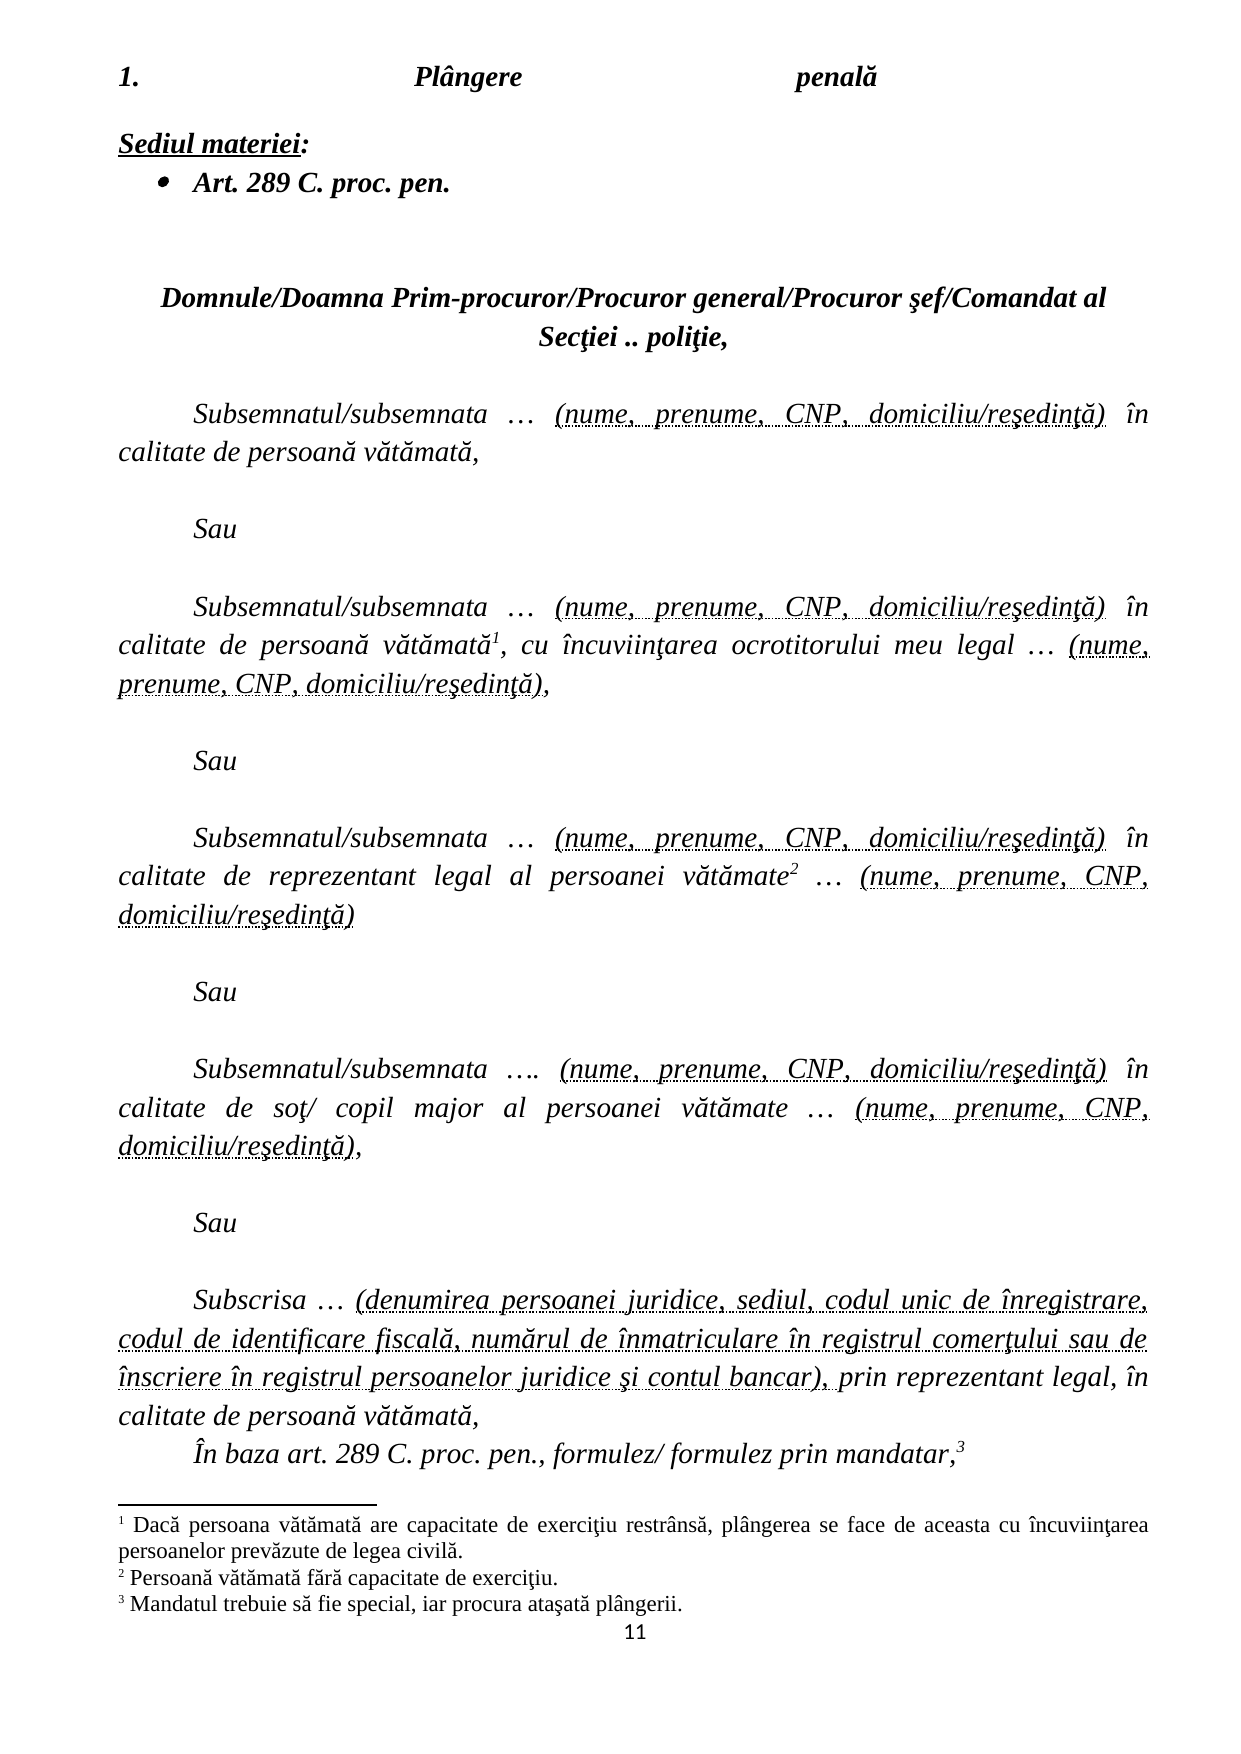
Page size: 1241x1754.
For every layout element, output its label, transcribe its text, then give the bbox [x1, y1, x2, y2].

text Sau [118, 1205, 1152, 1239]
text Sediul materiei: [118, 126, 1152, 160]
text Sau [193, 743, 1152, 776]
text În baza art. . proc. pen., formulez/ formulez prin mandatar, [118, 1437, 1152, 1470]
list Art. . proc. pen. [156, 165, 1152, 198]
text Subscrisa … (denumirea persoanei juridice, sediul, codul unic de înregistrare, codul de identificare fiscală, numărul de înmatriculare în registrul comerţului sau de înscriere în registrul persoanelor juridice şi contul bancar), prin reprezentant legal, în calitate de persoană vătămată, [118, 1282, 1152, 1432]
text Subsemnatul/subsemnata … (nume, prenume, CNP, domiciliu/reşedinţă) în calitate de persoană vătămată, cu încuviinţarea ocrotitorului meu legal … (nume, prenume, CNP, domiciliu/reşedinţă), [118, 589, 1152, 699]
text Sau [193, 512, 1152, 545]
subtitle 1. Plângere penală [118, 59, 1152, 126]
text Sau [193, 974, 1152, 1008]
text Domnule/Doamna Prim-procuror/Procuror general/Procuror şef/Comandat al Secţiei .. poliţie, [118, 280, 1152, 352]
text Subsemnatul/subsemnata …. (nume, prenume, CNP, domiciliu/reşedinţă) în calitate de soţ/ copil major al persoanei vătămate … (nume, prenume, CNP, domiciliu/reşedinţă), [118, 1051, 1152, 1162]
text Subsemnatul/subsemnata … (nume, prenume, CNP, domiciliu/reşedinţă) în calitate de reprezentant legal al persoanei vătămate … (nume, prenume, CNP, domiciliu/reşedinţă) [118, 820, 1152, 931]
text Subsemnatul/subsemnata … (nume, prenume, CNP, domiciliu/reşedinţă) în calitate de persoană vătămată, [118, 396, 1152, 468]
